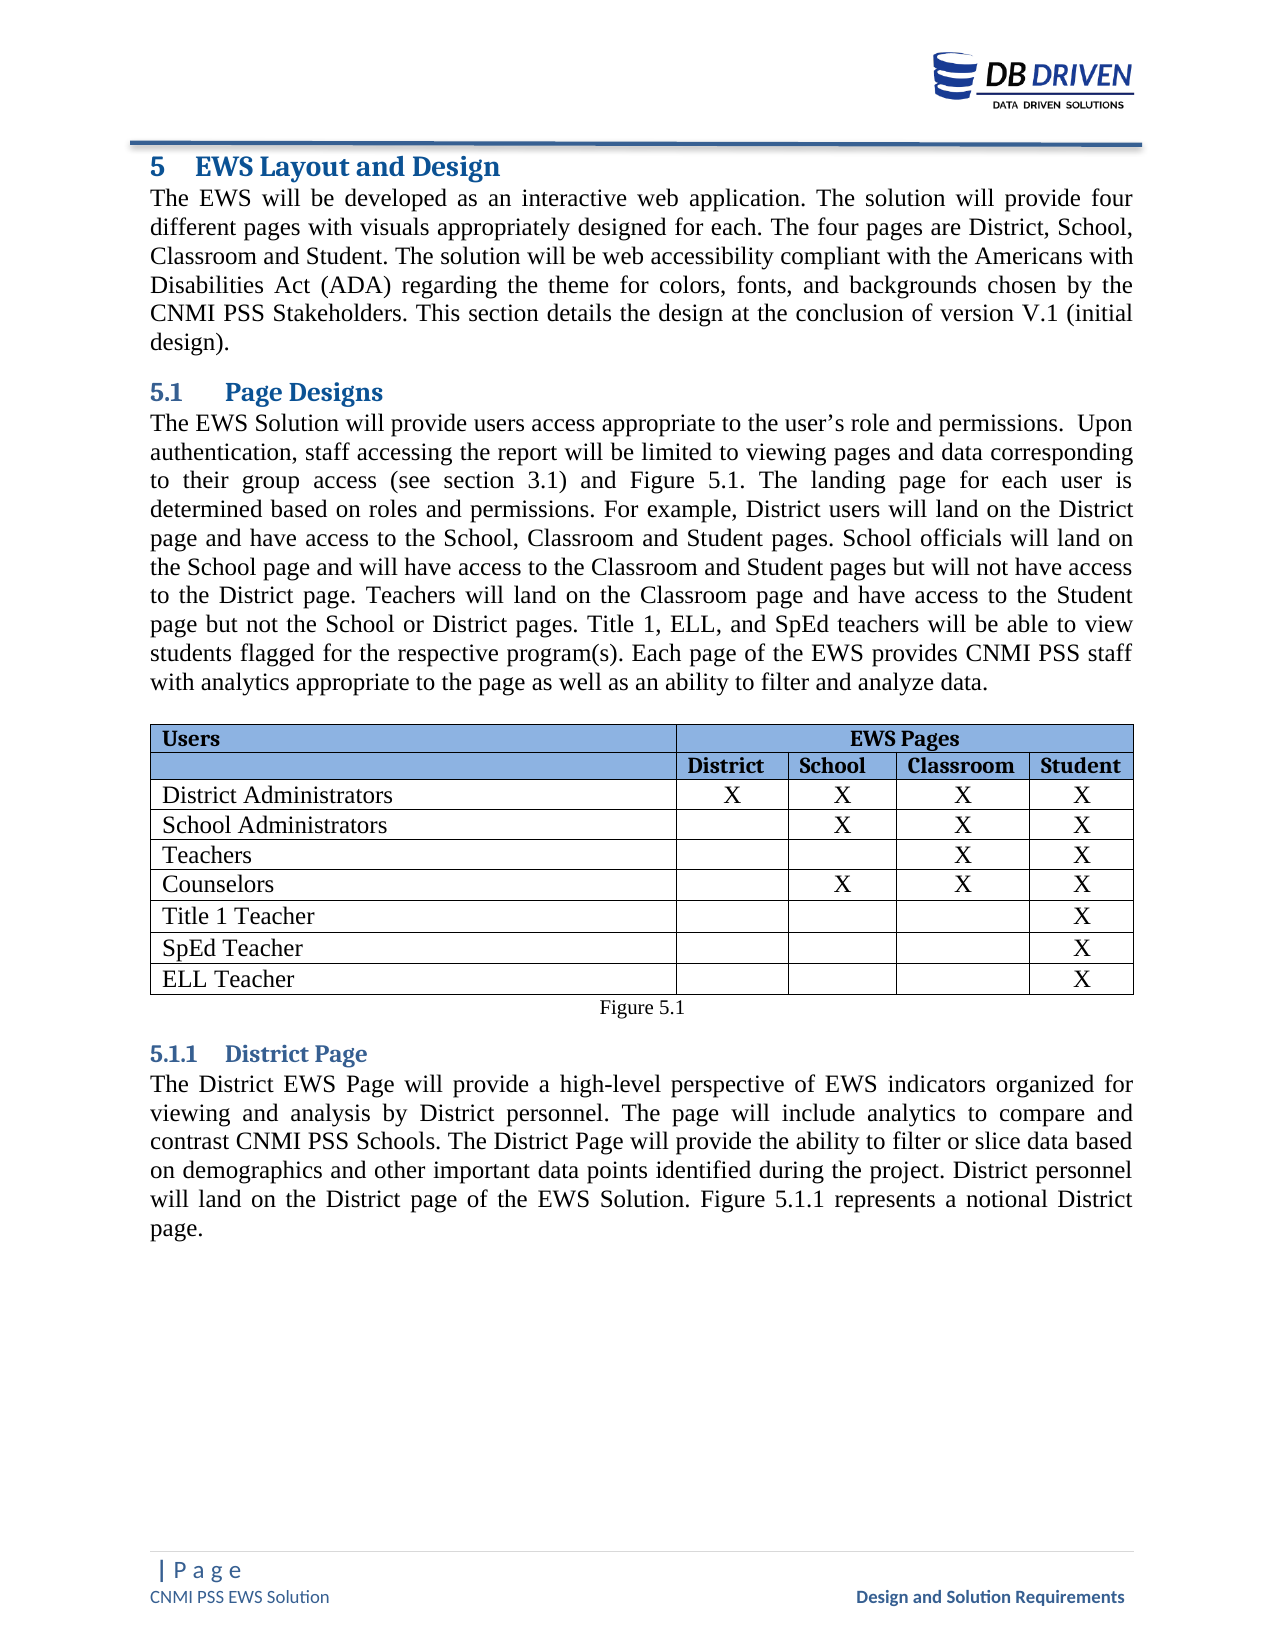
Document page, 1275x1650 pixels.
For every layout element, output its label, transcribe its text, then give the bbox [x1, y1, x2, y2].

text The EWS will be developed as an interactive web application. The solution will provide four different pages with visuals appropriately designed for each. The four pages are District, School, Classroom and Student. The solution will be web accessibility compliant with the Americans with Disabilities Act (ADA) regarding the theme for colors, fonts, and backgrounds chosen by the CNMI PSS Stakeholders. This section details the design at the conclusion of version V.1 (initial design). [150, 183, 1134, 356]
table_cell X [789, 870, 896, 900]
table_cell SpEd Teacher [151, 933, 676, 963]
table_cell [897, 901, 1029, 932]
table_cell X [789, 780, 896, 809]
table_cell X [897, 870, 1029, 900]
table_cell [897, 933, 1029, 963]
table_cell X [1030, 964, 1133, 994]
table_cell X [1030, 780, 1133, 809]
table_cell Title 1 Teacher [151, 901, 676, 932]
table_cell Counselors [151, 870, 676, 900]
table_cell X [1030, 810, 1133, 839]
table_cell Classroom [897, 753, 1029, 779]
picture [932, 52, 1135, 109]
table_cell X [1030, 933, 1133, 963]
table_header EWS Pages [677, 725, 1133, 752]
table_cell Teachers [151, 840, 676, 868]
text Figure 5.1 [150, 995, 1134, 1019]
subtitle Page Designs [150, 377, 1134, 408]
table_cell [677, 964, 788, 994]
table_cell [789, 840, 896, 868]
table_cell School [789, 753, 896, 779]
table_cell X [677, 780, 788, 809]
table_cell X [1030, 901, 1133, 932]
table_cell X [1030, 840, 1133, 868]
table_cell School Administrators [151, 810, 676, 839]
table_cell X [1030, 870, 1133, 900]
table_cell X [897, 780, 1029, 809]
table_cell [789, 901, 896, 932]
table_cell X [897, 840, 1029, 868]
table_header Users [151, 725, 676, 752]
table_cell [677, 870, 788, 900]
table_cell [677, 840, 788, 868]
table_cell ELL Teacher [151, 964, 676, 994]
table_cell District Administrators [151, 780, 676, 809]
text The EWS Solution will provide users access appropriate to the user’s role and permissions. Upon authentication, staff accessing the report will be limited to viewing pages and data corresponding to their group access (see section 3.1) and Figure 5.1. The landing page for each user is determined based on roles and permissions. For example, District users will land on the District page and have access to the School, Classroom and Student pages. School officials will land on the School page and will have access to the Classroom and Student pages but will not have access to the District page. Teachers will land on the Classroom page and have access to the Student page but not the School or District pages. Title 1, ELL, and SpEd teachers will be able to view students flagged for the respective program(s). Each page of the EWS provides CNMI PSS staff with analytics appropriate to the page as well as an ability to filter and analyze data. [150, 408, 1134, 696]
table_cell [789, 964, 896, 994]
table_cell District [677, 753, 788, 779]
table_cell [151, 753, 676, 779]
table_cell [789, 933, 896, 963]
table_cell Student [1030, 753, 1133, 779]
table_cell [677, 901, 788, 932]
table_cell X [897, 810, 1029, 839]
subtitle District Page [150, 1040, 1134, 1069]
table_cell [677, 810, 788, 839]
table_cell [897, 964, 1029, 994]
subtitle EWS Layout and Design [150, 150, 1134, 183]
table_cell [677, 933, 788, 963]
text The District EWS Page will provide a high-level perspective of EWS indicators organized for viewing and analysis by District personnel. The page will include analytics to compare and contrast CNMI PSS Schools. The District Page will provide the ability to filter or slice data based on demographics and other important data points identified during the project. District personnel will land on the District page of the EWS Solution. Figure 5.1.1 represents a notional District page. [150, 1069, 1134, 1241]
table_cell X [789, 810, 896, 839]
